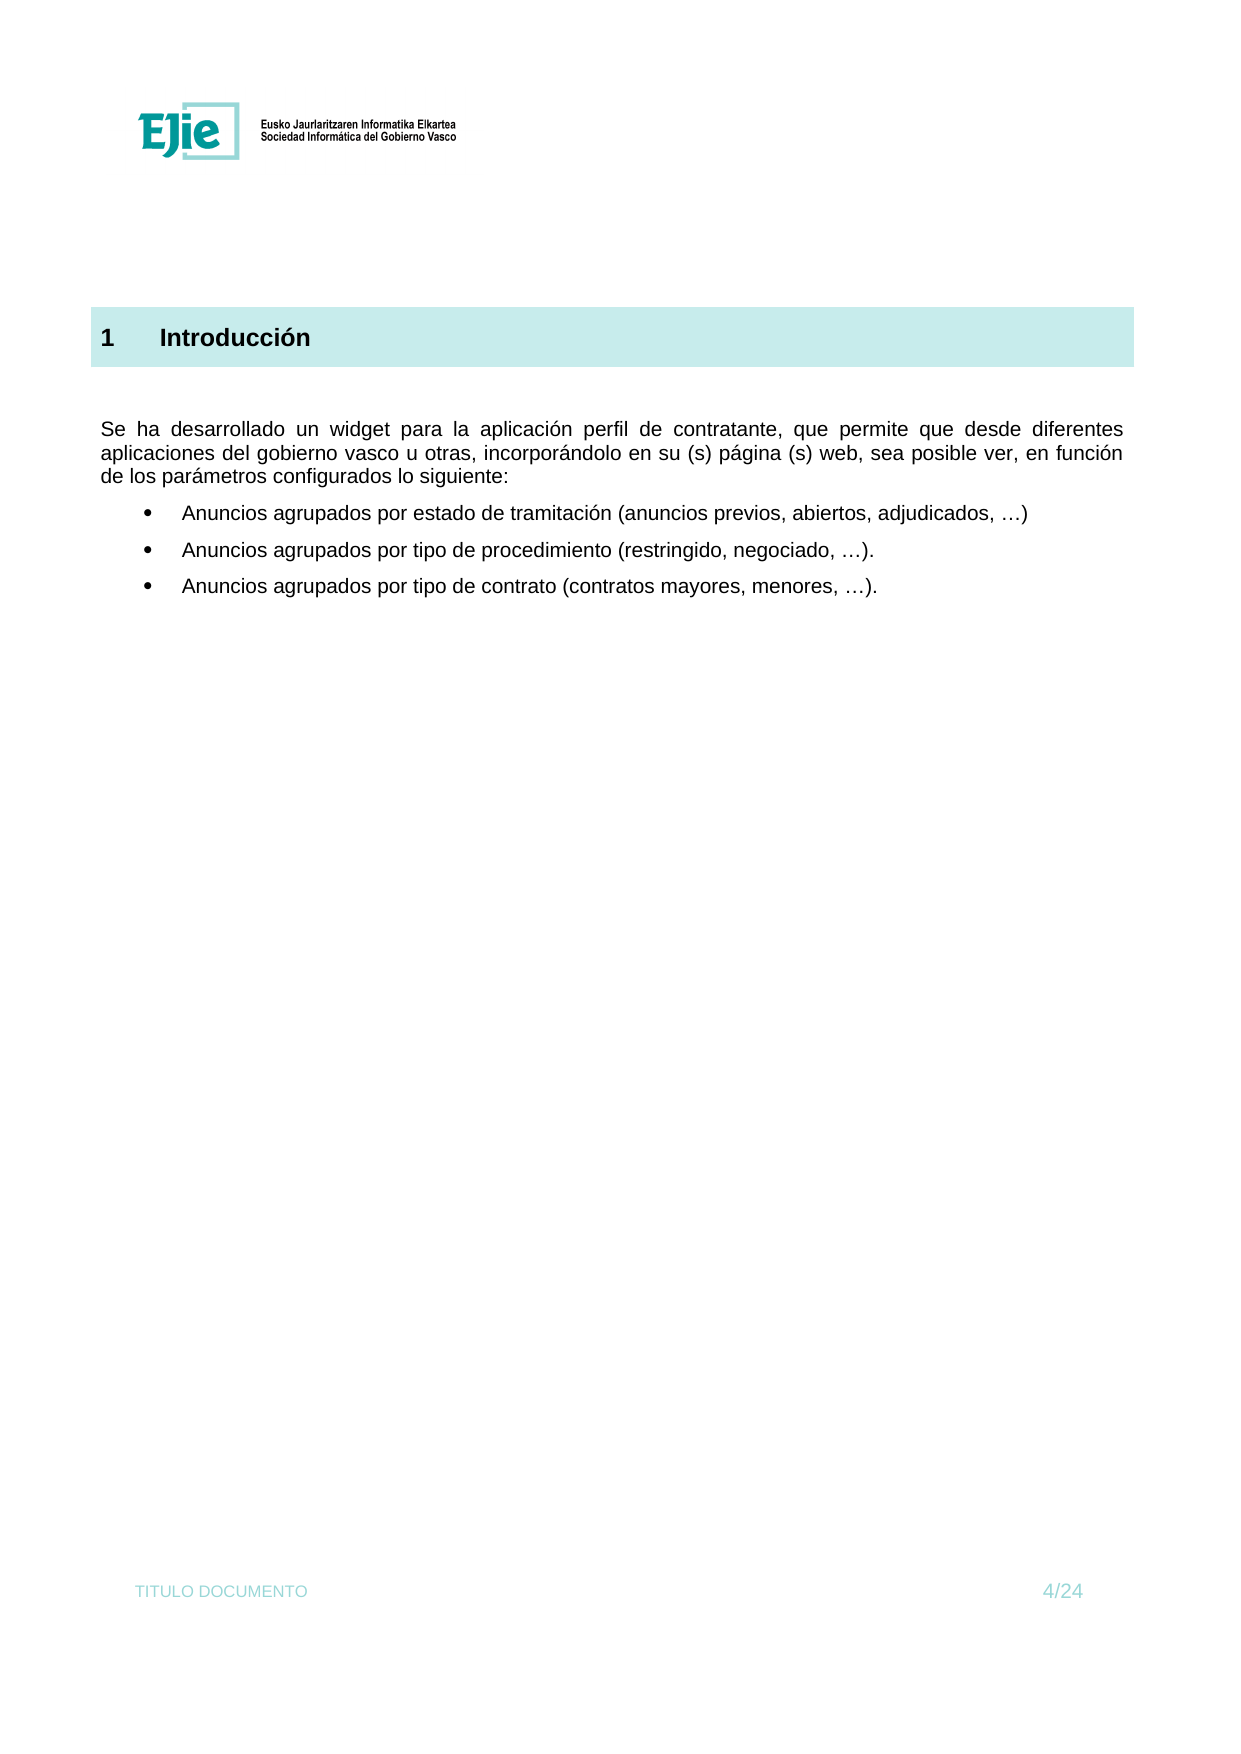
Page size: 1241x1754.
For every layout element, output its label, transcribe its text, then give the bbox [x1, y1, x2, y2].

picture [106, 87, 485, 175]
subtitle Introducción [92, 309, 1133, 366]
list Anuncios agrupados por estado de tramitación (anuncios previos, abiertos, adjudicados, …) [144, 501, 1125, 525]
list Anuncios agrupados por tipo de contrato (contratos mayores, menores, …). [144, 574, 1125, 598]
list Anuncios agrupados por tipo de procedimiento (restringido, negociado, …). [144, 537, 1125, 561]
text Se ha desarrollado un widget para la aplicación perfil de contratante, que permite que desde diferentes aplicaciones del gobierno vasco u otras, incorporándolo en su (s) página (s) web, sea posible ver, en función de los parámetros configurados lo siguiente: [100, 416, 1125, 488]
